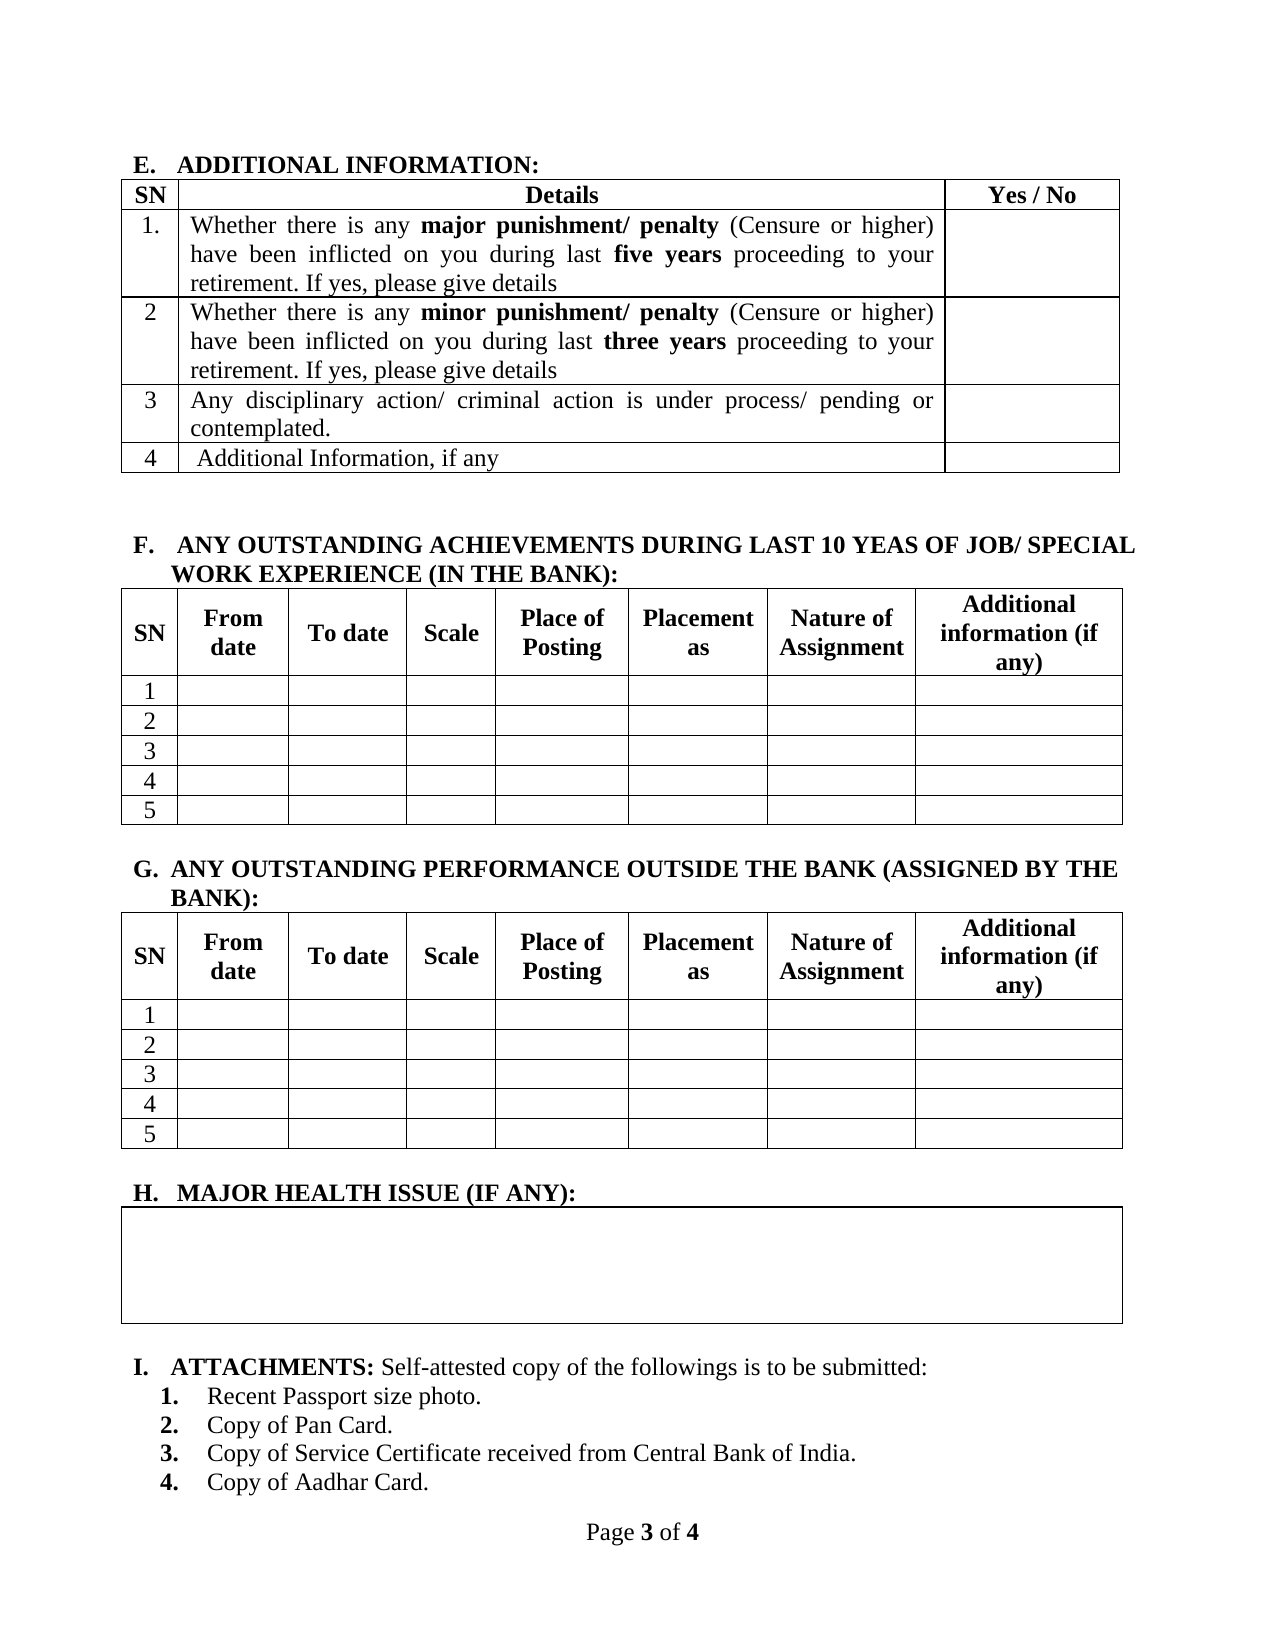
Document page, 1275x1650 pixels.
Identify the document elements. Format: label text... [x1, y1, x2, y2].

table_cell 2 [122, 1030, 177, 1058]
table_cell [629, 766, 767, 794]
table_cell [289, 1119, 406, 1148]
table_cell [496, 1000, 628, 1029]
table_cell [289, 736, 406, 765]
list MAJOR HEALTH ISSUE (IF ANY): [133, 1178, 1152, 1206]
table_cell [768, 1060, 915, 1088]
table_header To date [289, 913, 406, 999]
table_cell [178, 766, 288, 794]
table_cell [289, 1030, 406, 1058]
table_cell [768, 676, 915, 705]
table_cell [946, 298, 1119, 384]
table_cell [629, 1000, 767, 1029]
table_cell [178, 1089, 288, 1118]
table_cell [916, 736, 1122, 765]
table_cell [768, 706, 915, 735]
table_cell [496, 1119, 628, 1148]
table_cell [407, 1000, 495, 1029]
table_header Nature of Assignment [768, 913, 915, 999]
table_header Yes / No [946, 180, 1119, 209]
table_cell Whether there is any major punishment/ penalty (Censure or higher) have been inflicted on you during last five years proceeding to your retirement. If yes, please give details [179, 210, 944, 296]
table_cell [496, 1089, 628, 1118]
table_cell [496, 706, 628, 735]
table_cell [407, 1030, 495, 1058]
table_header Placement as [629, 913, 767, 999]
table_cell [289, 796, 406, 824]
table_cell 1 [122, 1000, 177, 1029]
table_header Nature of Assignment [768, 589, 915, 675]
table_cell [629, 706, 767, 735]
table_cell [629, 736, 767, 765]
table_cell 1. [122, 210, 178, 296]
list ADDITIONAL INFORMATION: [133, 151, 1152, 179]
table_header Place of Posting [496, 913, 628, 999]
table_cell [916, 1000, 1122, 1029]
table_header Details [179, 180, 944, 209]
table_cell [916, 1030, 1122, 1058]
table_cell 4 [122, 766, 177, 794]
table_cell [916, 796, 1122, 824]
list Recent Passport size photo. [169, 1381, 1152, 1410]
table_header To date [289, 589, 406, 675]
table_cell [629, 1060, 767, 1088]
table_header From date [178, 589, 288, 675]
table_cell 3 [122, 1060, 177, 1088]
table_header Scale [407, 589, 495, 675]
table_cell [178, 736, 288, 765]
table_header Additional information (if any) [916, 589, 1122, 675]
list ANY OUTSTANDING ACHIEVEMENTS DURING LAST 10 YEAS OF JOB/ SPECIAL WORK EXPERIENCE (IN THE BANK): [133, 531, 1152, 588]
table_cell [407, 796, 495, 824]
table_cell [916, 766, 1122, 794]
table_cell [916, 1119, 1122, 1148]
table_cell [768, 1089, 915, 1118]
table_cell [916, 1060, 1122, 1088]
table_cell 4 [122, 1089, 177, 1118]
table_cell [289, 676, 406, 705]
table_cell [768, 1119, 915, 1148]
table_cell [289, 1089, 406, 1118]
table_cell [407, 1089, 495, 1118]
table_cell [407, 1060, 495, 1088]
table_cell 5 [122, 796, 177, 824]
table_cell [289, 706, 406, 735]
list Copy of Service Certificate received from Central Bank of India. [169, 1438, 1152, 1467]
table_cell [178, 1030, 288, 1058]
table_cell [629, 1089, 767, 1118]
table_cell [407, 1119, 495, 1148]
table_cell 4 [122, 443, 178, 472]
table_cell Additional Information, if any [179, 443, 944, 472]
list Copy of Pan Card. [169, 1410, 1152, 1438]
list Copy of Aadhar Card. [169, 1467, 1152, 1496]
table_cell [407, 736, 495, 765]
table_cell Whether there is any minor punishment/ penalty (Censure or higher) have been inflicted on you during last three years proceeding to your retirement. If yes, please give details [179, 298, 944, 384]
table_cell [768, 1000, 915, 1029]
table_cell [916, 676, 1122, 705]
table_cell [407, 706, 495, 735]
table_cell [768, 1030, 915, 1058]
table_cell [496, 676, 628, 705]
table_cell [496, 766, 628, 794]
table_cell [946, 385, 1119, 442]
table_header [122, 1208, 1122, 1322]
table_header Place of Posting [496, 589, 628, 675]
table_header SN [122, 913, 177, 999]
table_cell [629, 676, 767, 705]
table_cell [178, 1000, 288, 1029]
table_cell [407, 766, 495, 794]
table_header SN [122, 589, 177, 675]
table_cell [916, 706, 1122, 735]
table_cell [946, 210, 1119, 296]
table_header Placement as [629, 589, 767, 675]
list ATTACHMENTS: Self-attested copy of the followings is to be submitted: [133, 1352, 1152, 1381]
table_cell [178, 1060, 288, 1088]
table_cell [407, 676, 495, 705]
table_cell 2 [122, 706, 177, 735]
table_cell [178, 676, 288, 705]
table_cell 2 [122, 298, 178, 384]
table_cell [629, 1119, 767, 1148]
table_cell [178, 706, 288, 735]
list ANY OUTSTANDING PERFORMANCE OUTSIDE THE BANK (ASSIGNED BY THE BANK): [133, 854, 1152, 912]
table_cell [946, 443, 1119, 472]
table_header Scale [407, 913, 495, 999]
table_cell [289, 1060, 406, 1088]
table_cell 3 [122, 736, 177, 765]
table_cell [496, 736, 628, 765]
table_cell [178, 796, 288, 824]
table_cell [629, 1030, 767, 1058]
table_cell [178, 1119, 288, 1148]
table_cell [496, 796, 628, 824]
table_header SN [122, 180, 178, 209]
table_cell [289, 766, 406, 794]
table_cell 3 [122, 385, 178, 442]
table_cell [916, 1089, 1122, 1118]
table_header From date [178, 913, 288, 999]
table_cell 1 [122, 676, 177, 705]
table_cell [768, 796, 915, 824]
table_cell 5 [122, 1119, 177, 1148]
table_cell [768, 766, 915, 794]
table_header Additional information (if any) [916, 913, 1122, 999]
table_cell [289, 1000, 406, 1029]
table_cell [629, 796, 767, 824]
table_cell [496, 1030, 628, 1058]
table_cell [768, 736, 915, 765]
table_cell [496, 1060, 628, 1088]
table_cell Any disciplinary action/ criminal action is under process/ pending or contemplated. [179, 385, 944, 442]
